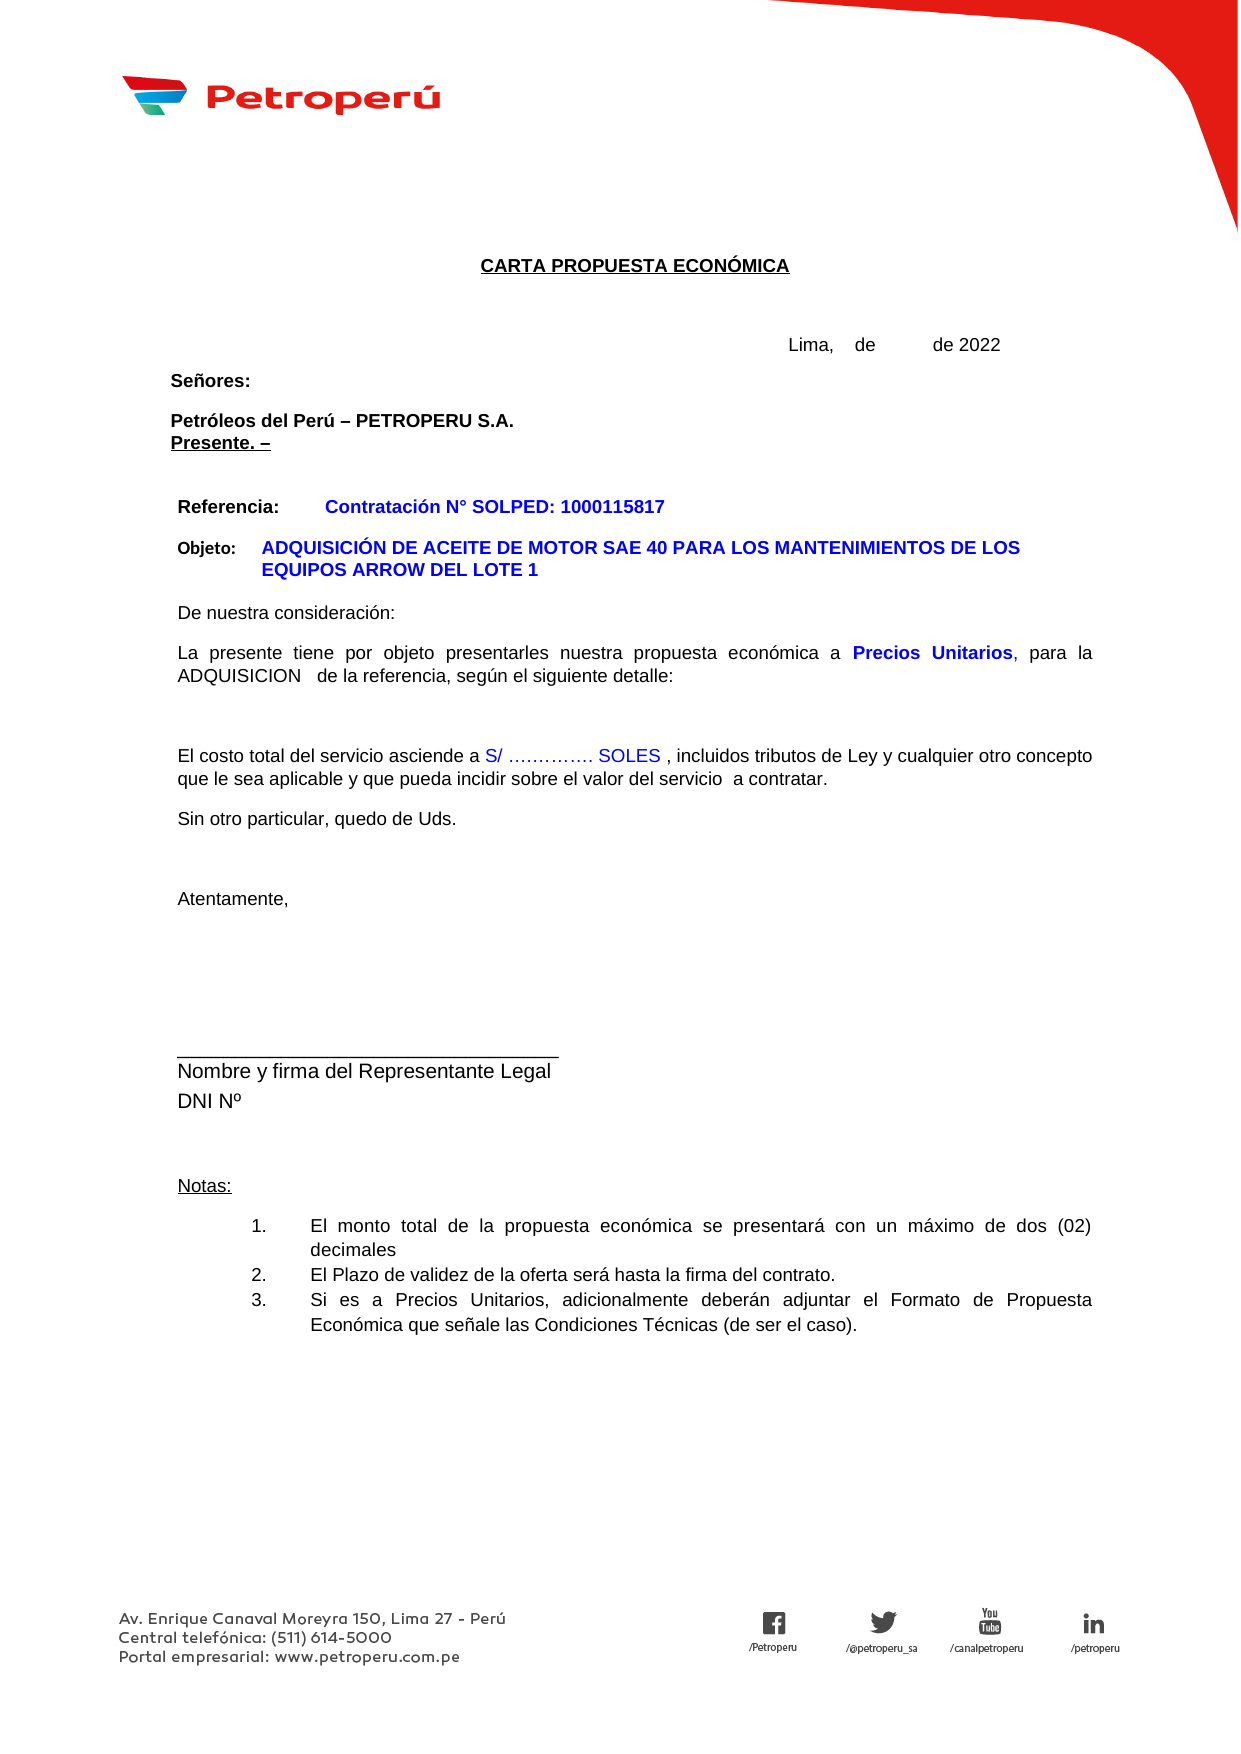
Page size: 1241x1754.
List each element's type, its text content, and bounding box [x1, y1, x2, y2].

text La presente tiene por objeto presentarles nuestra propuesta económica a Precios Unitarios, para la ADQUISICION de la referencia, según el siguiente detalle: [177, 642, 1093, 687]
list Si es a Precios Unitarios, adicionalmente deberán adjuntar el Formato de Propuesta Económica que señale las Condiciones Técnicas (de ser el caso). [251, 1289, 1093, 1335]
text Atentamente, [177, 888, 1093, 909]
picture [4, 0, 1238, 239]
text Lima, de de 2022 [767, 334, 1090, 356]
text Petróleos del Perú – PETROPERU S.A. [170, 410, 1090, 431]
text Objeto: ADQUISICIÓN DE ACEITE DE MOTOR SAE 40 PARA LOS MANTENIMIENTOS DE LOS EQUIPOS ARROW DEL LOTE 1 [177, 536, 1093, 581]
text CARTA PROPUESTA ECONÓMICA [177, 254, 1093, 276]
text El costo total del servicio asciende a S/ ….………. SOLES , incluidos tributos de Ley y cualquier otro concepto que le sea aplicable y que pueda incidir sobre el valor del servicio a contratar. [177, 745, 1093, 790]
list El Plazo de validez de la oferta será hasta la firma del contrato. [251, 1264, 1093, 1286]
text De nuestra consideración: [177, 602, 1093, 624]
text Notas: [177, 1174, 1093, 1196]
picture [0, 1599, 1239, 1754]
text Referencia: Contratación N° SOLPED: 1000115817 [177, 496, 1093, 518]
text Señores: [170, 370, 1090, 392]
text Sin otro particular, quedo de Uds. [177, 808, 1093, 830]
list El monto total de la propuesta económica se presentará con un máximo de dos (02) decimales [251, 1214, 1093, 1261]
text Presente. – [170, 431, 1090, 453]
